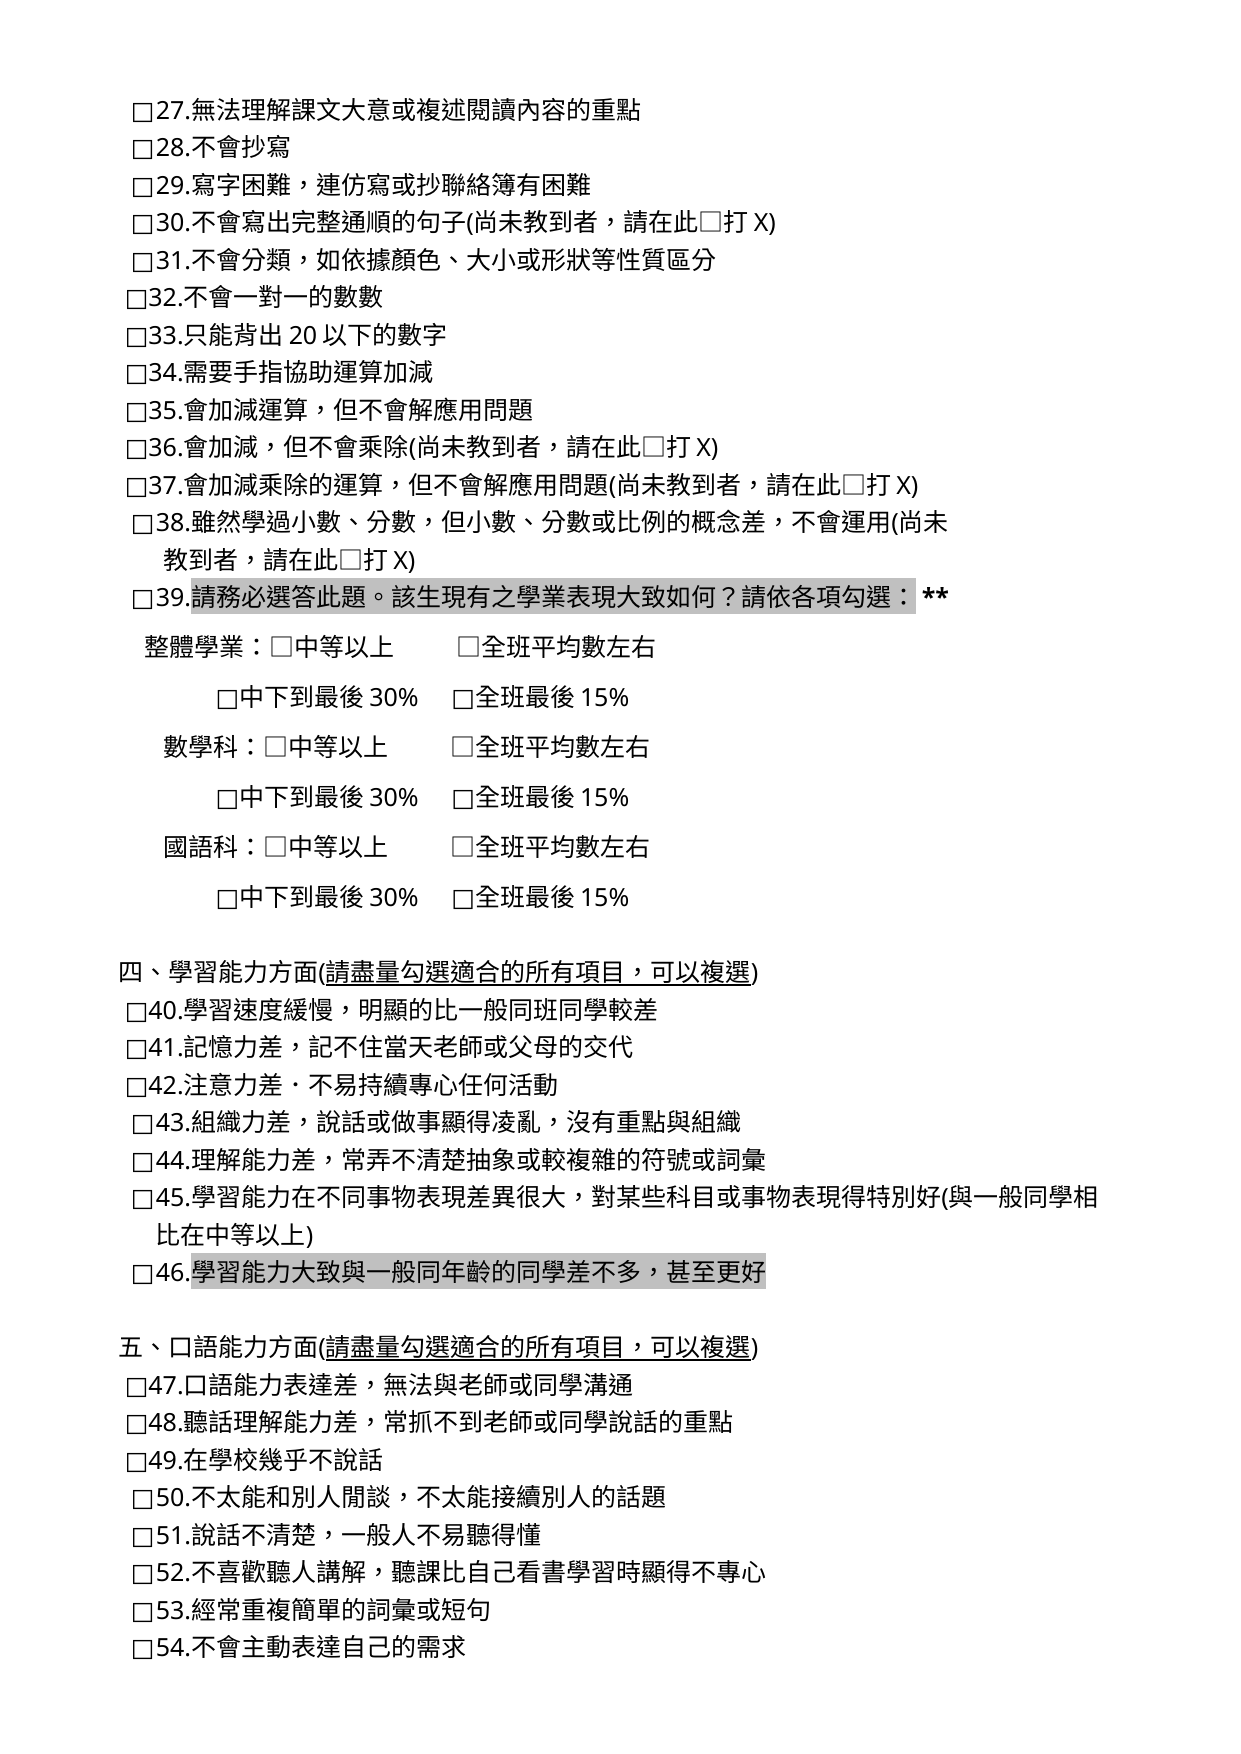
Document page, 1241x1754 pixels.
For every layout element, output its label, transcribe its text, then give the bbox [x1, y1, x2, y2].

text □37.會加減乘除的運算，但不會解應用問題(尚未教到者，請在此□打X) [118, 464, 1122, 502]
text □33.只能背出20以下的數字 [118, 314, 1122, 352]
text □中下到最後30% □全班最後15% [118, 777, 1122, 814]
text □35.會加減運算，但不會解應用問題 [118, 389, 1122, 427]
text □42.注意力差．不易持續專心任何活動 [118, 1064, 1122, 1102]
list 50.不太能和別人閒談，不太能接續別人的話題 [131, 1477, 1122, 1514]
list 46.學習能力大致與一般同年齡的同學差不多，甚至更好 [131, 1252, 1122, 1289]
text 五、口語能力方面(請盡量勾選適合的所有項目，可以複選) [118, 1327, 1122, 1364]
list 39.請務必選答此題。該生現有之學業表現大致如何？請依各項勾選： ** [131, 577, 1122, 614]
list 29.寫字困難，連仿寫或抄聯絡簿有困難 [131, 164, 1122, 202]
text □中下到最後30% □全班最後15% [118, 677, 1122, 714]
text □中下到最後30% □全班最後15% [118, 877, 1122, 914]
list 30.不會寫出完整通順的句子(尚未教到者，請在此□打X) [131, 202, 1122, 239]
text □41.記憶力差，記不住當天老師或父母的交代 [118, 1027, 1122, 1064]
list 44.理解能力差，常弄不清楚抽象或較複雜的符號或詞彙 [131, 1139, 1122, 1177]
list 38.雖然學過小數、分數，但小數、分數或比例的概念差，不會運用(尚未 [131, 502, 1122, 539]
list 53.經常重複簡單的詞彙或短句 [131, 1589, 1122, 1627]
list 31.不會分類，如依據顏色、大小或形狀等性質區分 [131, 239, 1122, 277]
list 45.學習能力在不同事物表現差異很大，對某些科目或事物表現得特別好(與一般同學相比在中等以上) [131, 1177, 1122, 1252]
text 國語科：□中等以上 □全班平均數左右 [118, 827, 1122, 864]
list 51.說話不清楚，一般人不易聽得懂 [131, 1514, 1122, 1552]
list 27.無法理解課文大意或複述閱讀內容的重點 [131, 89, 1122, 127]
text □36.會加減，但不會乘除(尚未教到者，請在此□打X) [118, 427, 1122, 464]
text 教到者，請在此□打X) [131, 539, 1122, 577]
text □49.在學校幾乎不說話 [118, 1439, 1122, 1477]
text □34.需要手指協助運算加減 [118, 352, 1122, 389]
list 52.不喜歡聽人講解，聽課比自己看書學習時顯得不專心 [131, 1552, 1122, 1589]
text 四、學習能力方面(請盡量勾選適合的所有項目，可以複選) [118, 952, 1122, 989]
text 數學科：□中等以上 □全班平均數左右 [118, 727, 1122, 764]
list 54.不會主動表達自己的需求 [131, 1627, 1122, 1664]
text □40.學習速度緩慢，明顯的比一般同班同學較差 [118, 989, 1122, 1027]
text □47.口語能力表達差，無法與老師或同學溝通 [118, 1364, 1122, 1402]
list 43.組織力差，說話或做事顯得凌亂，沒有重點與組織 [131, 1102, 1122, 1139]
text 整體學業：□中等以上 □全班平均數左右 [118, 627, 1122, 664]
text □48.聽話理解能力差，常抓不到老師或同學說話的重點 [118, 1402, 1122, 1439]
text □32.不會一對一的數數 [118, 277, 1122, 314]
list 28.不會抄寫 [131, 127, 1122, 164]
